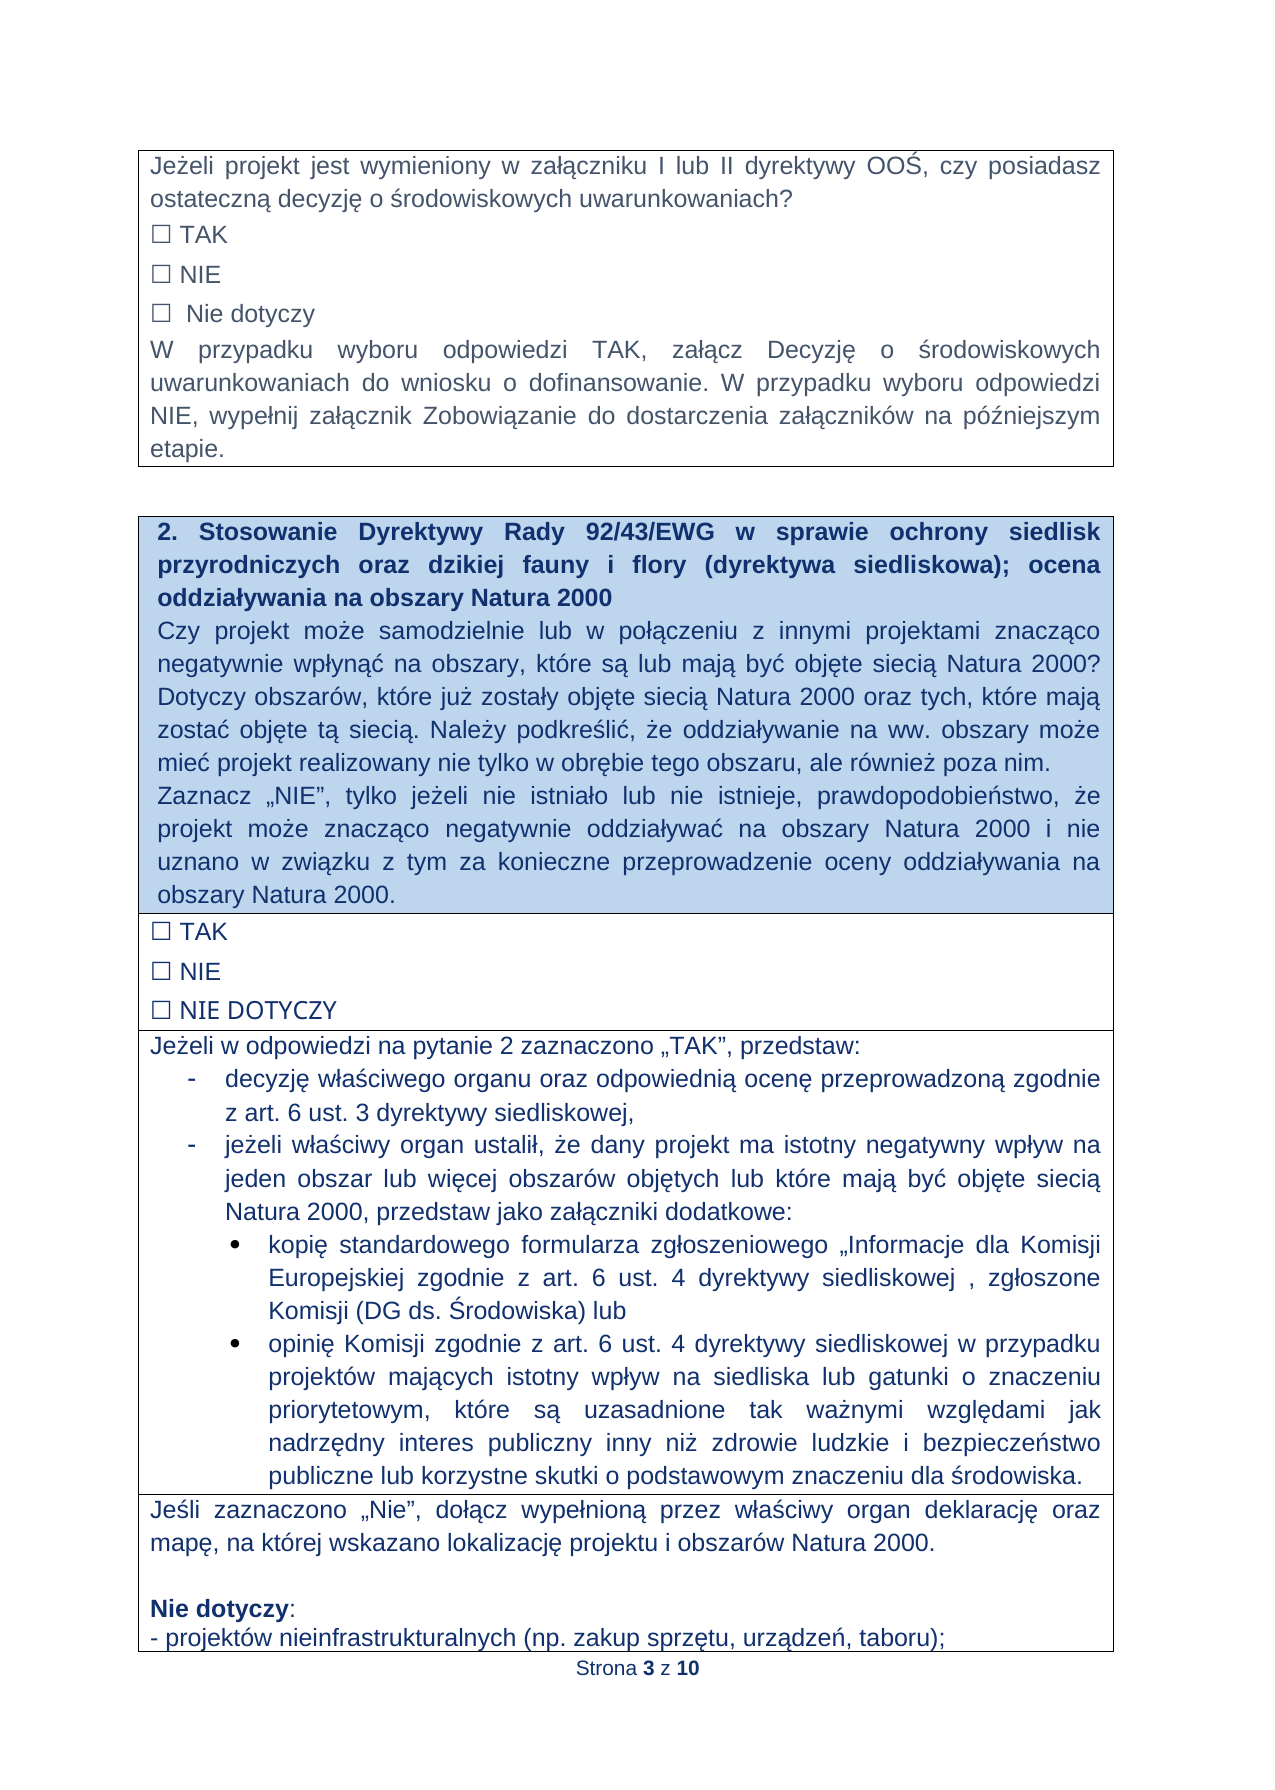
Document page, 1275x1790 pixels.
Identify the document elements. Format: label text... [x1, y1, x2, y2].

table_cell ☐ TAK ☐ NIE ☐ NIE DOTYCZY [139, 914, 1113, 1030]
table_cell Jeżeli w odpowiedzi na pytanie 2 zaznaczono „TAK”, przedstaw: decyzję właściwego organu oraz odpowiednią ocenę przeprowadzoną zgodnie z art. 6 ust. 3 dyrektywy siedliskowej, jeżeli właściwy organ ustalił, że dany projekt ma istotny negatywny wpływ na jeden obszar lub więcej obszarów objętych lub które mają być objęte siecią Natura 2000, przedstaw jako załączniki dodatkowe: kopię standardowego formularza zgłoszeniowego „Informacje dla Komisji Europejskiej zgodnie z art. 6 ust. 4 dyrektywy siedliskowej , zgłoszone Komisji (DG ds. Środowiska) lub opinię Komisji zgodnie z art. 6 ust. 4 dyrektywy siedliskowej w przypadku projektów mających istotny wpływ na siedliska lub gatunki o znaczeniu priorytetowym, które są uzasadnione tak ważnymi względami jak nadrzędny interes publiczny inny niż zdrowie ludzkie i bezpieczeństwo publiczne lub korzystne skutki o podstawowym znaczeniu dla środowiska. [139, 1031, 1113, 1494]
table_cell Jeżeli projekt jest wymieniony w załączniku I lub II dyrektywy OOŚ, czy posiadasz ostateczną decyzję o środowiskowych uwarunkowaniach? ☐ TAK ☐ NIE ☐ Nie dotyczy W przypadku wyboru odpowiedzi TAK, załącz Decyzję o środowiskowych uwarunkowaniach do wniosku o dofinansowanie. W przypadku wyboru odpowiedzi NIE, wypełnij załącznik Zobowiązanie do dostarczenia załączników na późniejszym etapie. [139, 151, 1113, 466]
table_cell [139, 1495, 1113, 1651]
table_header 2. Stosowanie Dyrektywy Rady 92/43/EWG w sprawie ochrony siedlisk przyrodniczych oraz dzikiej fauny i flory (dyrektywa siedliskowa); ocena oddziaływania na obszary Natura 2000 Czy projekt może samodzielnie lub w połączeniu z innymi projektami znacząco negatywnie wpłynąć na obszary, które są lub mają być objęte siecią Natura 2000? Dotyczy obszarów, które już zostały objęte siecią Natura 2000 oraz tych, które mają zostać objęte tą siecią. Należy podkreślić, że oddziaływanie na ww. obszary może mieć projekt realizowany nie tylko w obrębie tego obszaru, ale również poza nim. Zaznacz „NIE”, tylko jeżeli nie istniało lub nie istnieje, prawdopodobieństwo, że projekt może znacząco negatywnie oddziaływać na obszary Natura 2000 i nie uznano w związku z tym za konieczne przeprowadzenie oceny oddziaływania na obszary Natura 2000. [139, 517, 1113, 913]
